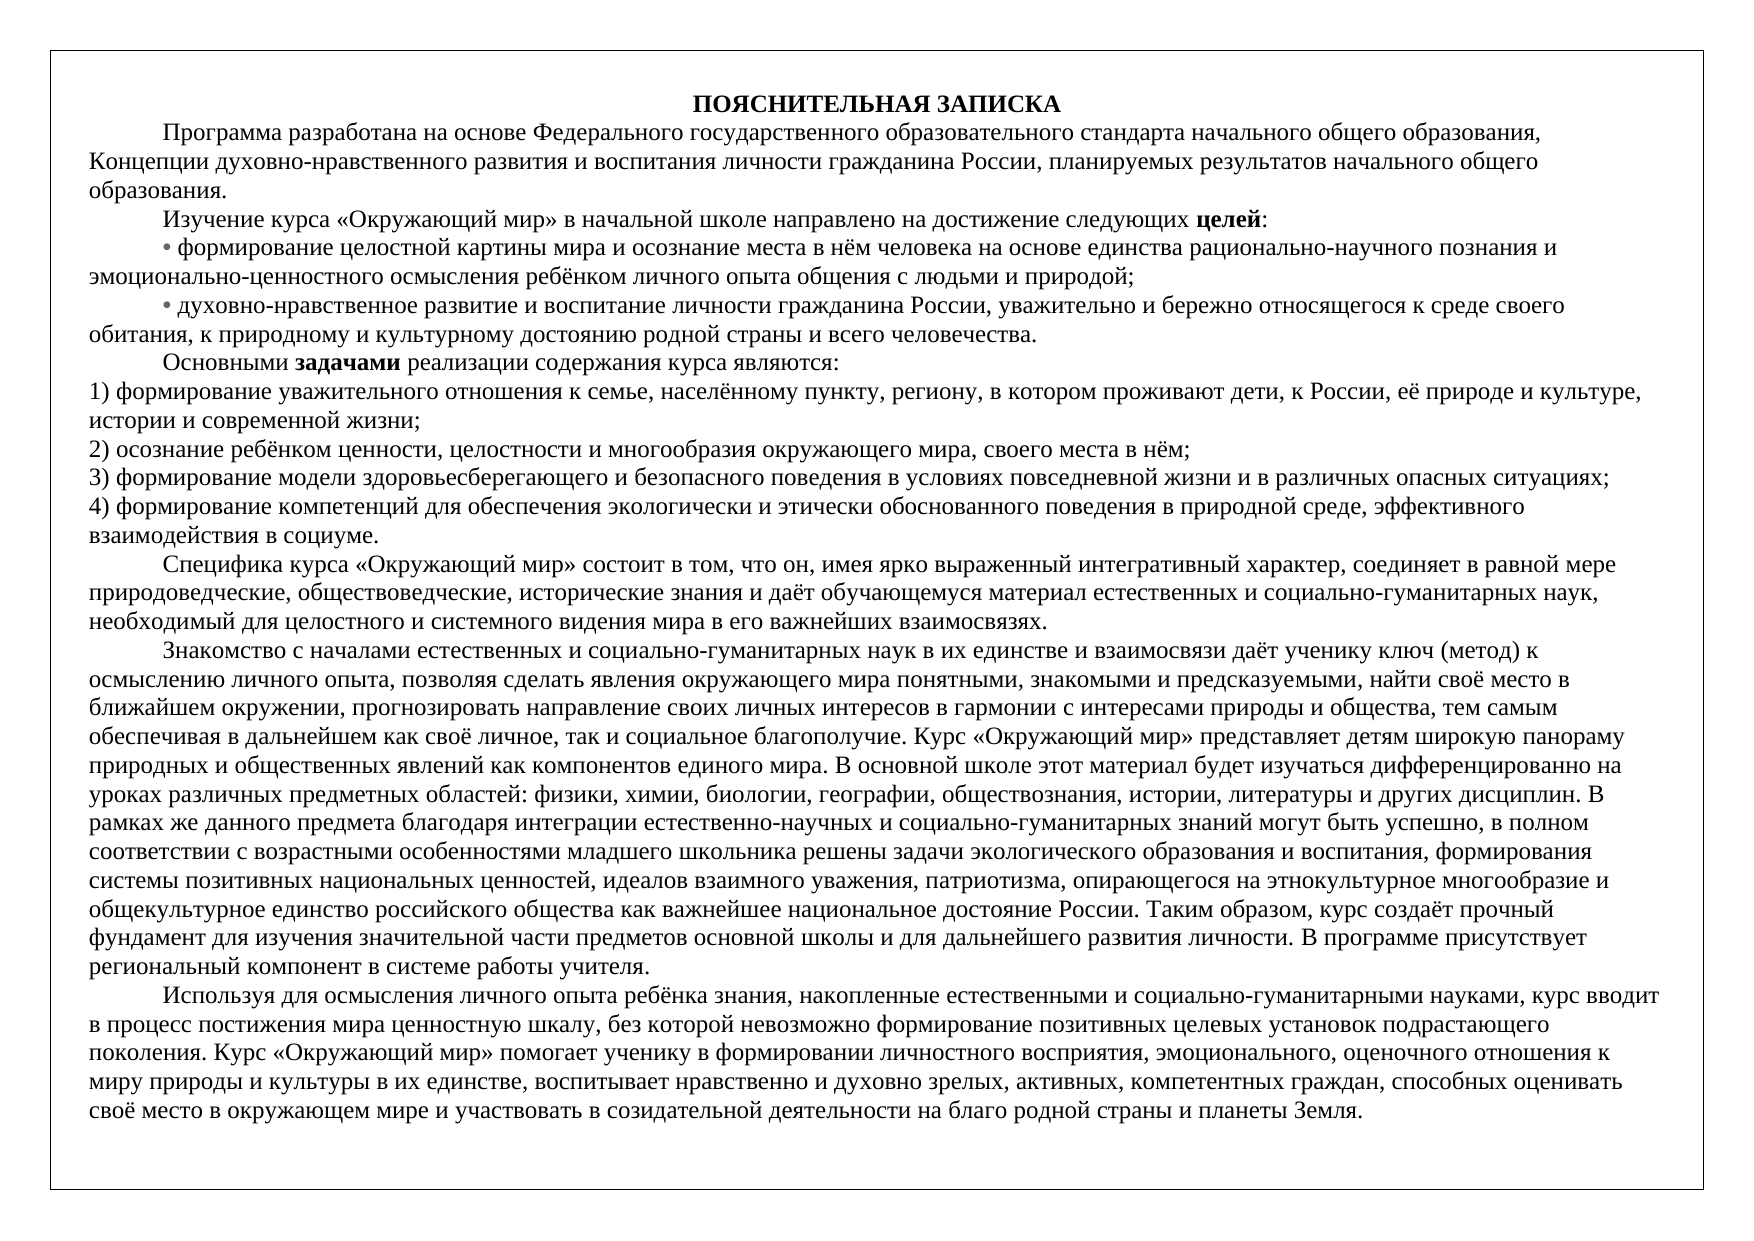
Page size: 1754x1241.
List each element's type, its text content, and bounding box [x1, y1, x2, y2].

text Специфика курса «Окружающий мир» состоит в том, что он, имея ярко выраженный интегративный характер, соединяет в равной мере природоведческие, обществоведческие, исторические знания и даёт обучающемуся материал естественных и социально-гуманитарных наук, необходимый для целостного и системного видения мира в его важнейших взаимосвязях. [89, 549, 1665, 635]
text Изучение курса «Окружающий мир» в начальной школе направлено на достижение следующих целей: [89, 204, 1665, 232]
text 4) формирование компетенций для обеспечения экологически и этически обоснованного поведения в природной среде, эффективного взаимодействия в социуме. [89, 491, 1665, 549]
text Используя для осмысления личного опыта ребёнка знания, накопленные естественными и социально-гуманитарными науками, курс вводит в процесс постижения мира ценностную шкалу, без которой невозможно формирование позитивных целевых установок подрастающего поколения. Курс «Окружающий мир» помогает ученику в формировании личностного восприятия, эмоционального, оценочного отношения к миру природы и культуры в их единстве, воспитывает нравственно и духовно зрелых, активных, компетентных граждан, способных оценивать своё место в окружающем мире и участвовать в созидательной деятельности на благо родной страны и планеты Земля. [89, 980, 1665, 1124]
text • формирование целостной картины мира и осознание места в нём человека на основе единства рационально-научного познания и эмоционально-ценностного осмысления ребёнком личного опыта общения с людьми и природой; [89, 232, 1665, 290]
text ПОЯСНИТЕЛЬНАЯ ЗАПИСКА [89, 89, 1665, 117]
text 2) осознание ребёнком ценности, целостности и многообразия окружающего мира, своего места в нём; [89, 434, 1665, 462]
text 3) формирование модели здоровьесберегающего и безопасного поведения в условиях повседневной жизни и в различных опасных ситуациях; [89, 462, 1665, 491]
text Знакомство с началами естественных и социально-гуманитарных наук в их единстве и взаимосвязи даёт ученику ключ (метод) к осмыслению личного опыта, позволяя сделать явления окружающего мира понятными, знакомыми и предсказуемыми, найти своё место в ближайшем окружении, прогнозировать направление своих личных интересов в гармонии с интересами природы и общества, тем самым обеспечивая в дальнейшем как своё личное, так и социальное благополучие. Курс «Окружающий мир» представляет детям широкую панораму природных и общественных явлений как компонентов единого мира. В основной школе этот материал будет изучаться дифференцированно на уроках различных предметных областей: физики, химии, биологии, географии, обществознания, истории, литературы и других дисциплин. В рамках же данного предмета благодаря интеграции естественно-научных и социально-гуманитарных знаний могут быть успешно, в полном соответствии с возрастными особенностями младшего школьника решены задачи экологического образования и воспитания, формирования системы позитивных национальных ценностей, идеалов взаимного уважения, патриотизма, опирающегося на этнокультурное многообразие и общекультурное единство российского общества как важнейшее национальное достояние России. Таким образом, курс создаёт прочный фундамент для изучения значительной части предметов основной школы и для дальнейшего развития личности. В программе присутствует региональный компонент в системе работы учителя. [89, 635, 1665, 980]
text Основными задачами реализации содержания курса являются: [89, 347, 1665, 376]
text Программа разработана на основе Федерального государственного образовательного стандарта начального общего образования, Концепции духовно-нравственного развития и воспитания личности гражданина России, планируемых результатов начального общего образования. [89, 117, 1665, 204]
text 1) формирование уважительного отношения к семье, населённому пункту, региону, в котором проживают дети, к России, её природе и культуре, истории и современной жизни; [89, 376, 1665, 434]
text • духовно-нравственное развитие и воспитание личности гражданина России, уважительно и бережно относящегося к среде своего обитания, к природному и культурному достоянию родной страны и всего человечества. [89, 290, 1665, 347]
